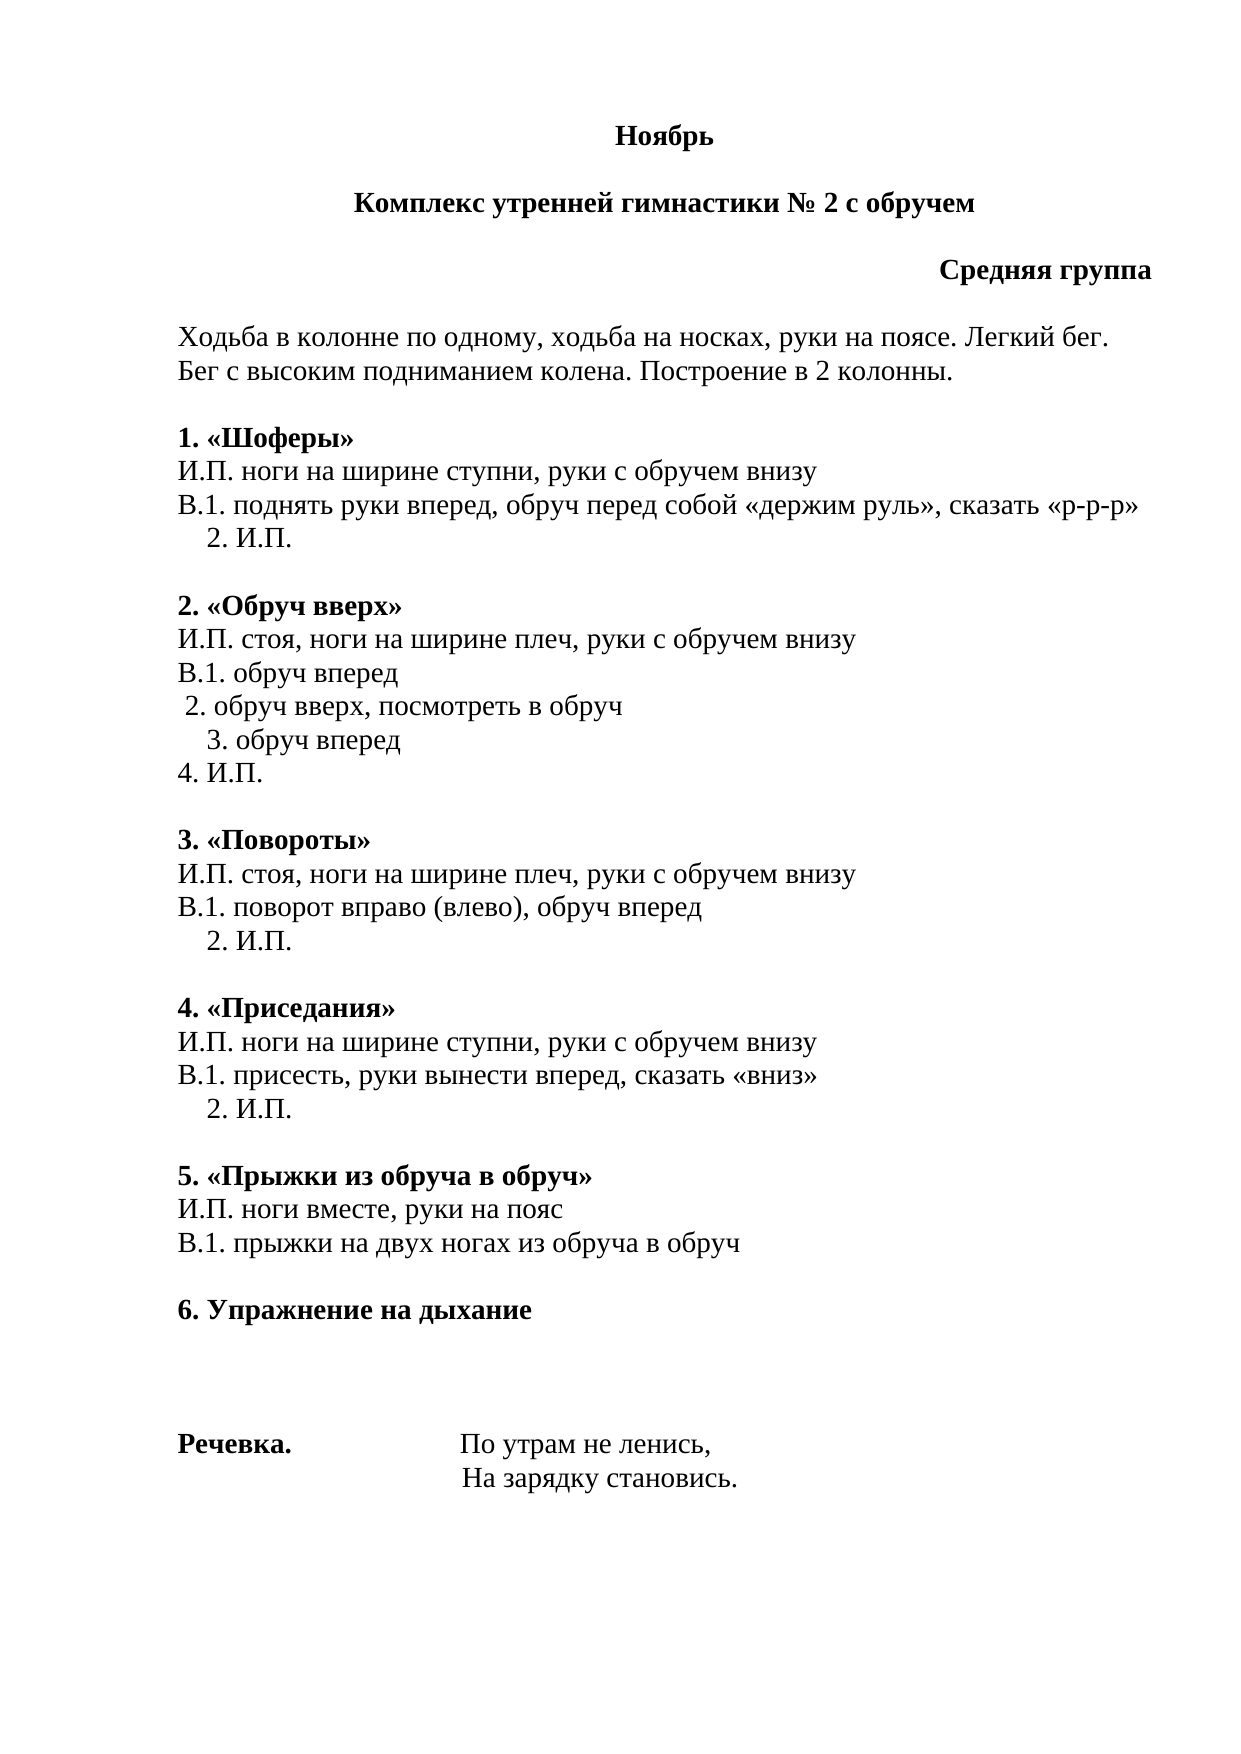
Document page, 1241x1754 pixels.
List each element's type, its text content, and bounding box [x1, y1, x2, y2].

text И.П. ноги на ширине ступни, руки с обручем внизу [177, 1024, 1152, 1057]
text 4. «Приседания» [177, 990, 1152, 1024]
text Речевка. По утрам не ленись, [177, 1426, 1152, 1460]
text 2. «Обруч вверх» [177, 588, 1152, 621]
text На зарядку становись. [177, 1460, 1152, 1493]
text 3. обруч вперед [177, 722, 1152, 755]
text 2. И.П. [177, 521, 1152, 554]
text В.1. присесть, руки вынести вперед, сказать «вниз» [177, 1057, 1152, 1091]
text Ходьба в колонне по одному, ходьба на носках, руки на поясе. Легкий бег. Бег с высоким подниманием колена. Построение в 2 колонны. [177, 319, 1152, 386]
text 3. «Повороты» [177, 822, 1152, 856]
text И.П. ноги вместе, руки на пояс [177, 1191, 1152, 1225]
text 4. И.П. [177, 755, 1152, 789]
text Комплекс утренней гимнастики № 2 с обручем [177, 185, 1152, 219]
text 5. «Прыжки из обруча в обруч» [177, 1158, 1152, 1191]
text 2. И.П. [177, 923, 1152, 957]
text 2. И.П. [177, 1091, 1152, 1124]
text И.П. стоя, ноги на ширине плеч, руки с обручем внизу [177, 856, 1152, 889]
text 1. «Шоферы» [177, 420, 1152, 453]
text И.П. ноги на ширине ступни, руки с обручем внизу [177, 453, 1152, 487]
text Ноябрь [177, 118, 1152, 152]
text И.П. стоя, ноги на ширине плеч, руки с обручем внизу [177, 621, 1152, 655]
text Средняя группа [177, 252, 1152, 286]
text 2. обруч вверх, посмотреть в обруч [177, 688, 1152, 722]
text В.1. обруч вперед [177, 655, 1152, 688]
text В.1. прыжки на двух ногах из обруча в обруч [177, 1225, 1152, 1258]
text 6. Упражнение на дыхание [177, 1292, 1152, 1326]
text В.1. поворот вправо (влево), обруч вперед [177, 889, 1152, 923]
text В.1. поднять руки вперед, обруч перед собой «держим руль», сказать «р-р-р» [177, 487, 1152, 521]
